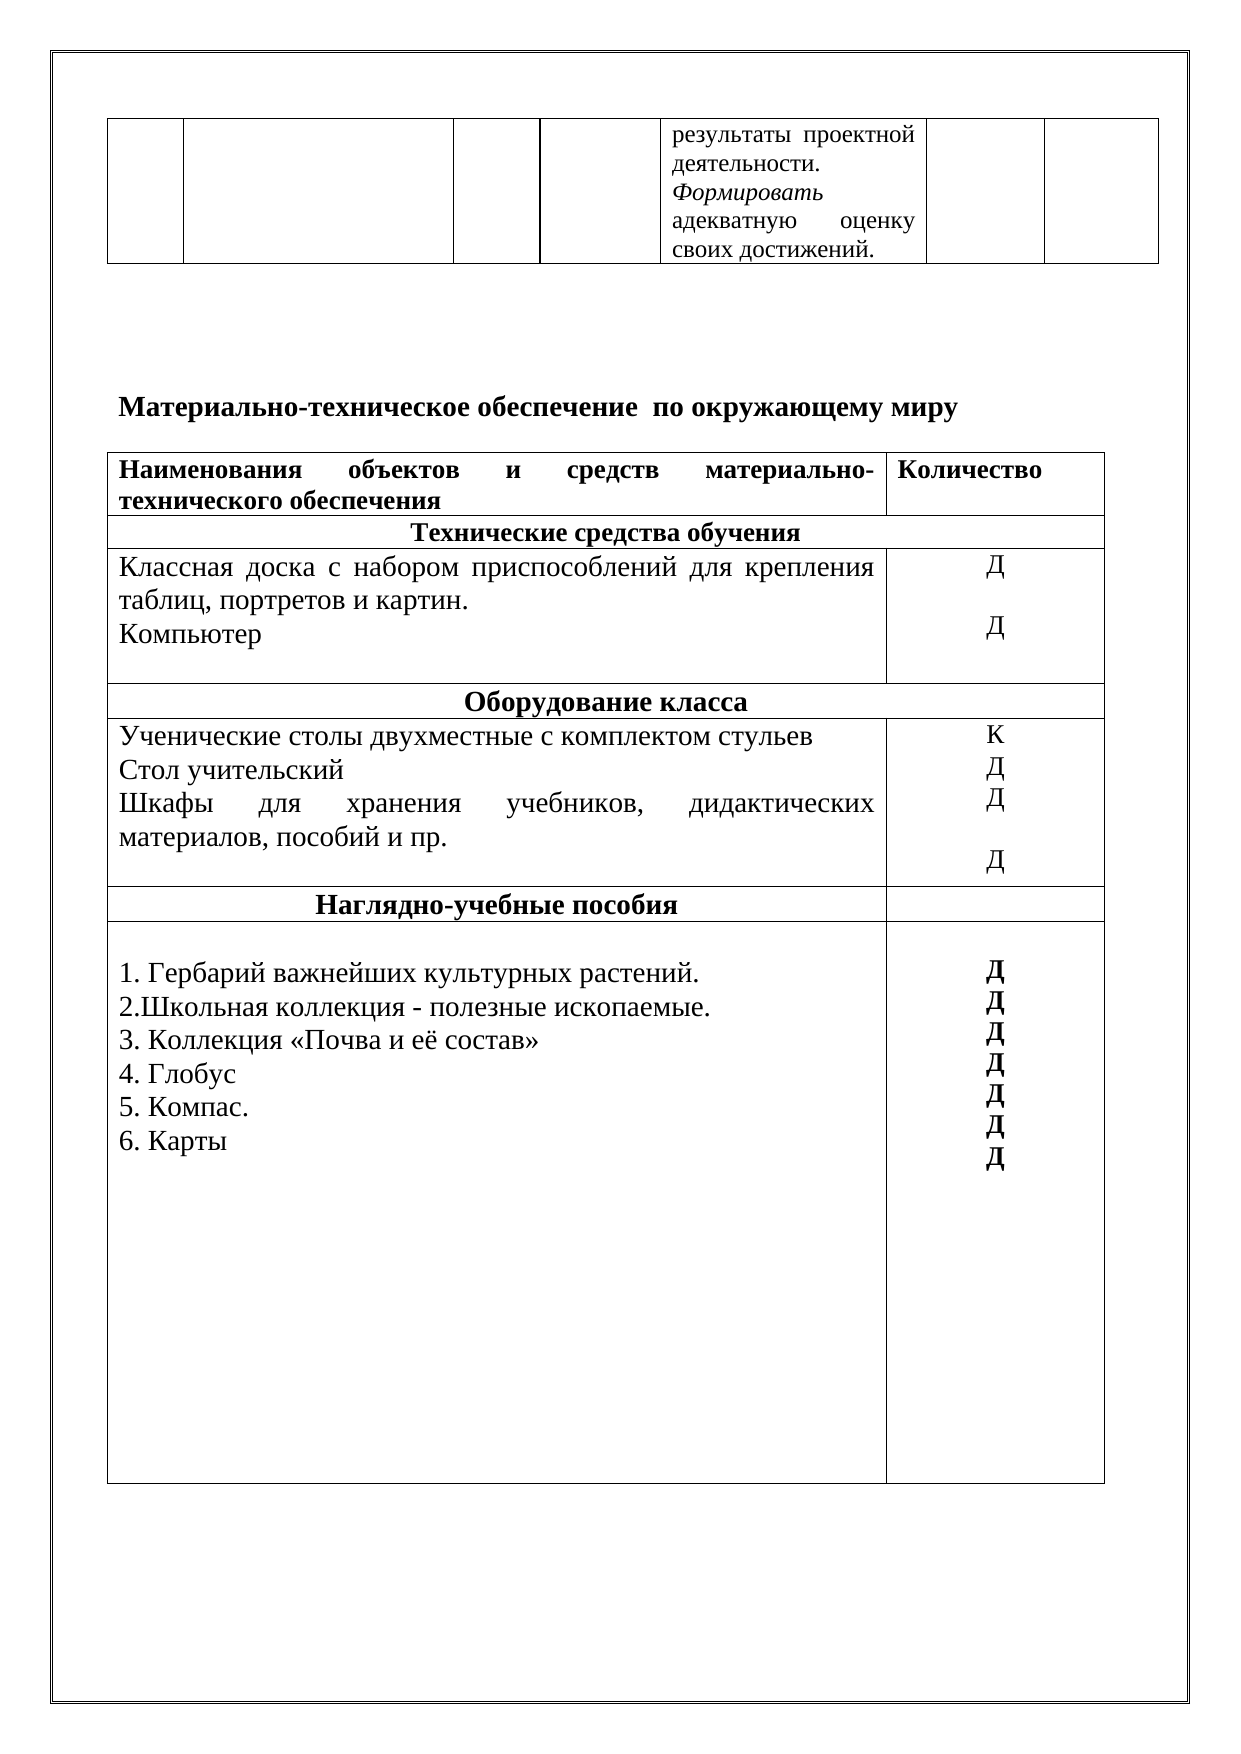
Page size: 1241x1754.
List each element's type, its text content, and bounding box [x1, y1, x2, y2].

table_header Наименования объектов и средств материально-технического обеспечения [108, 453, 886, 515]
table_cell Классная доска с набором приспособлений для крепления таблиц, портретов и картин. Компьютер [108, 549, 886, 683]
table_header Количество [887, 453, 1104, 515]
table_cell [887, 887, 1104, 921]
table_cell [541, 119, 660, 263]
table_cell [927, 119, 1044, 263]
text Материально-техническое обеспечение по окружающему миру [118, 389, 1152, 423]
table_cell 68 [108, 119, 183, 263]
table_cell [1045, 119, 1158, 263]
table_cell Ученические столы двухместные с комплектом стульев Стол учительский Шкафы для хранения учебников, дидактических материалов, пособий и пр. [108, 719, 886, 886]
table_cell Оборудование класса [108, 684, 1104, 717]
table_cell Технические средства обучения [108, 516, 1104, 548]
table_cell Д Д [887, 549, 1104, 683]
table_cell К Д Д Д [887, 719, 1104, 886]
table_cell 1. Гербарий важнейших культурных растений. 2.Школьная коллекция - полезные ископаемые. 3. Коллекция «Почва и её состав» 4. Глобус 5. Компас. 6. Карты [108, 922, 886, 1482]
table_cell [454, 119, 539, 263]
table_cell Наглядно-учебные пособия [108, 887, 886, 921]
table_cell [184, 119, 453, 263]
table_cell Д Д Д Д Д Д Д [887, 922, 1104, 1482]
